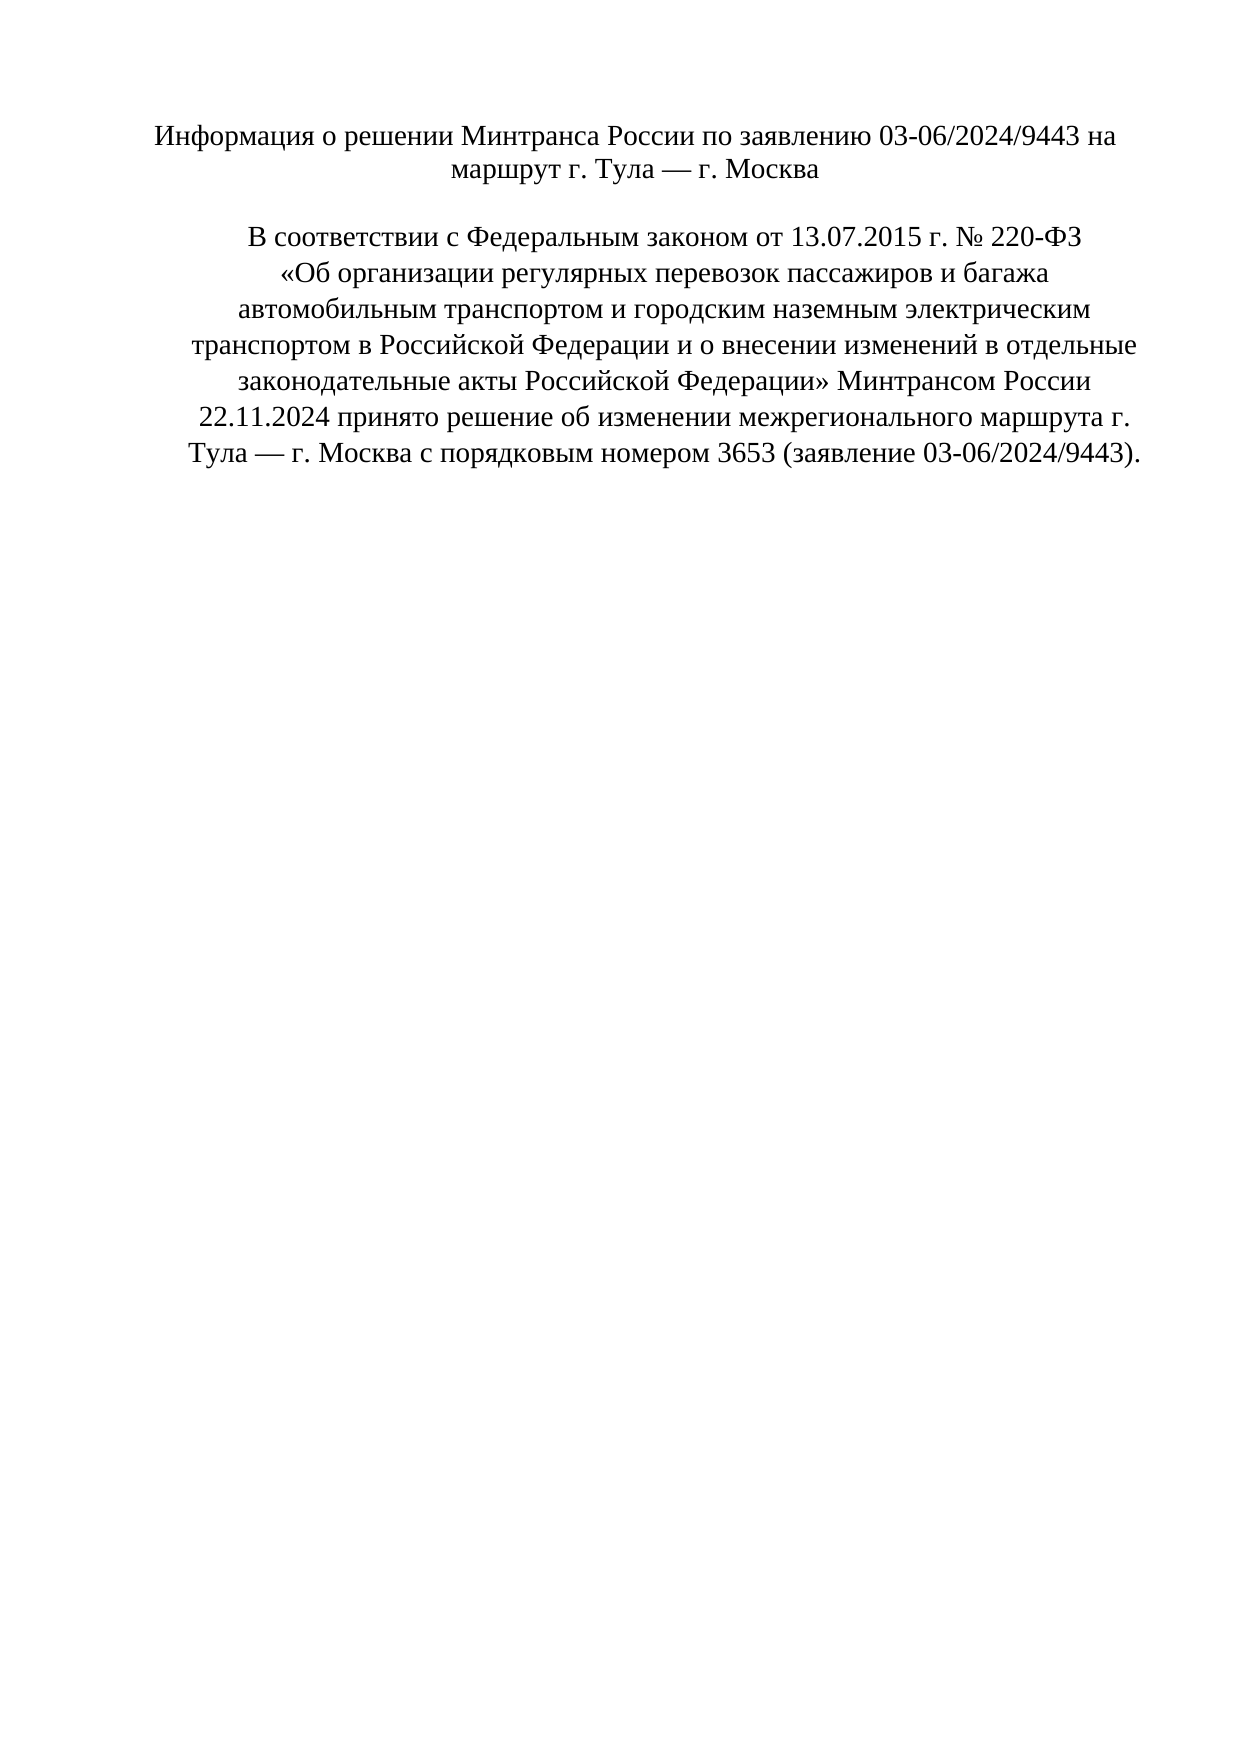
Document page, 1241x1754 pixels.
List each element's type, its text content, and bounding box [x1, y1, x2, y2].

text В соответствии с Федеральным законом от 13.07.2015 г. № 220-ФЗ «Об организации регулярных перевозок пассажиров и багажа автомобильным транспортом и городским наземным электрическим транспортом в Российской Федерации и о внесении изменений в отдельные законодательные акты Российской Федерации» Минтрансом России 22.11.2024 принято решение об изменении межрегионального маршрута г. Тула — г. Москва с порядковым номером 3653 (заявление 03-06/2024/9443). [177, 219, 1152, 469]
text Информация о решении Минтранса России по заявлению 03-06/2024/9443 на маршрут г. Тула — г. Москва [118, 118, 1152, 185]
